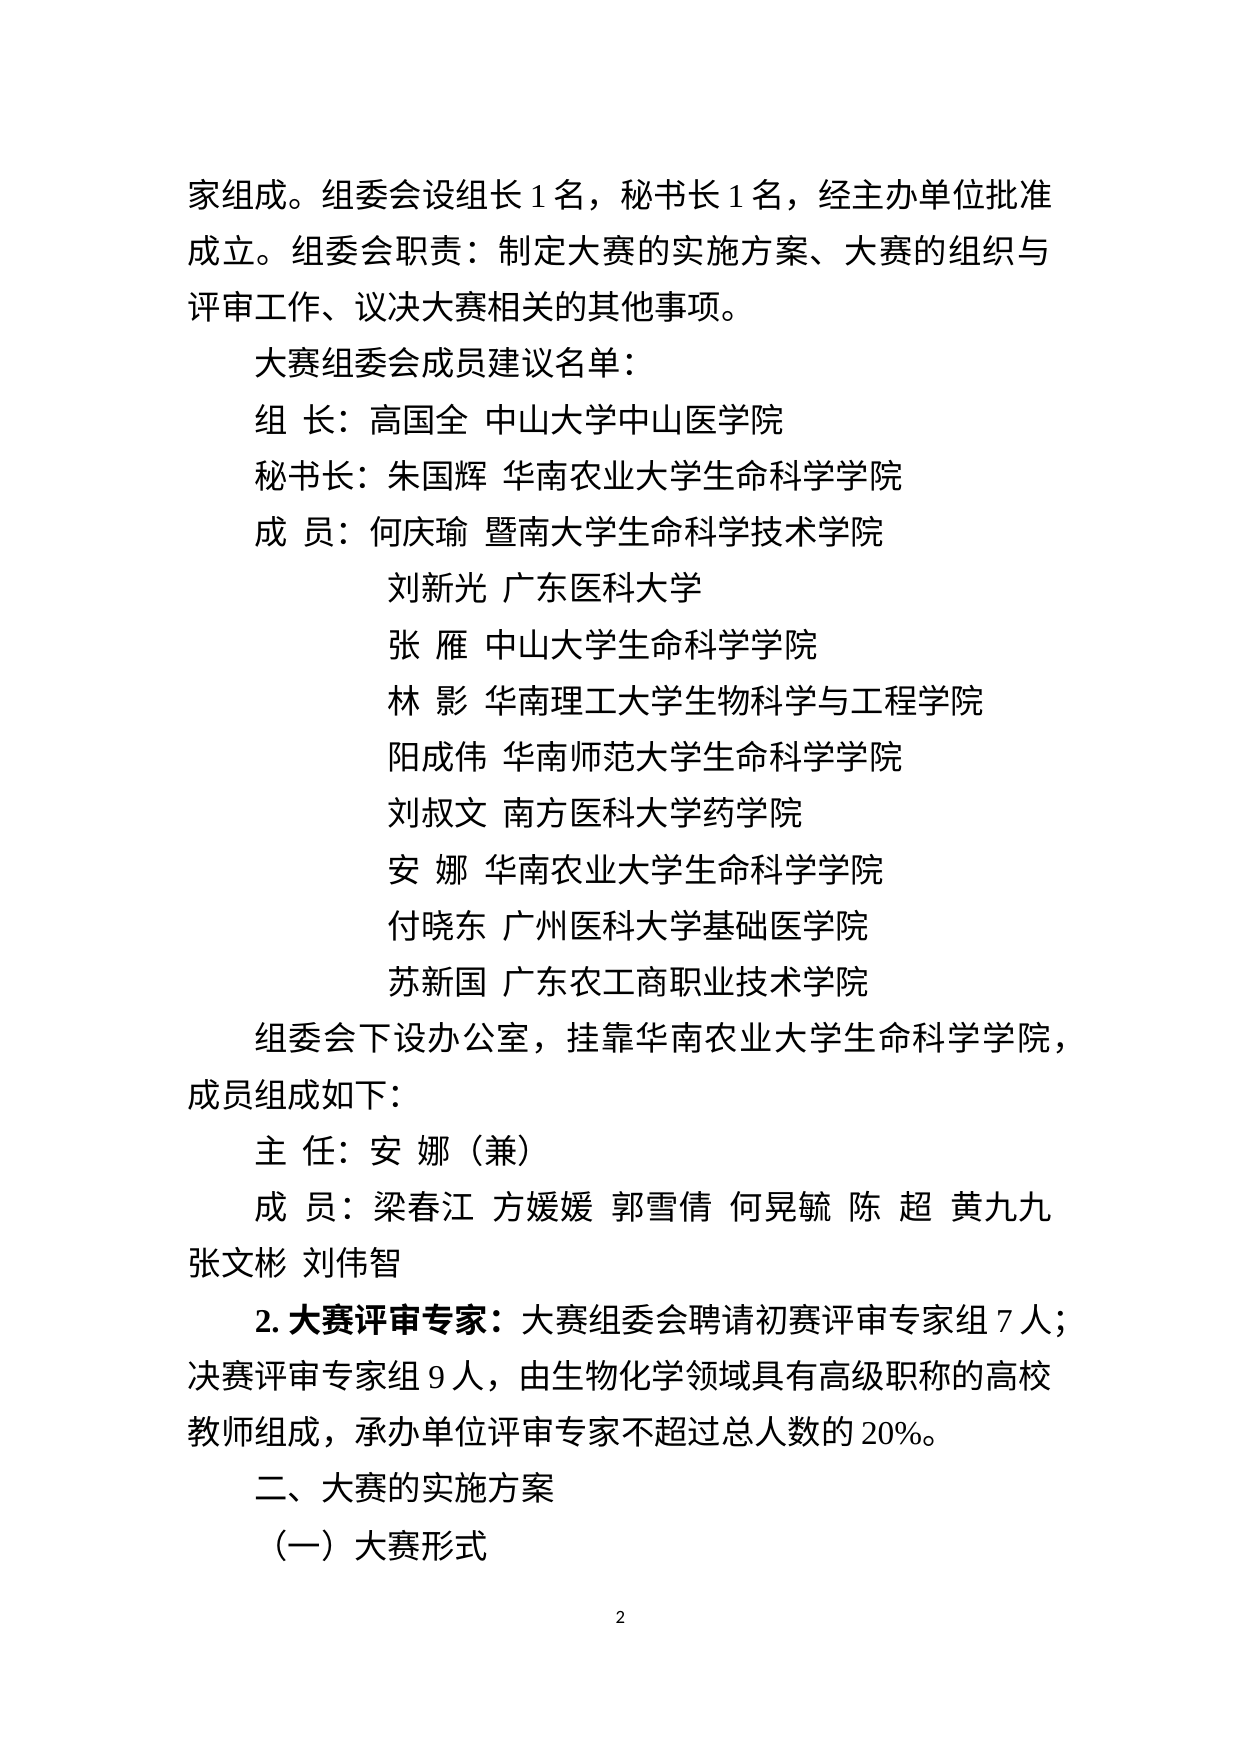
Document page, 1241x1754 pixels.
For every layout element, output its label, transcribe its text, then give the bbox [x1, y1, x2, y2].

text 阳成伟 华南师范大学生命科学学院 [187, 724, 1053, 781]
text 刘叔文 南方医科大学药学院 [187, 781, 1053, 837]
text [187, 162, 1053, 331]
text 组委会下设办公室，挂靠华南农业大学生命科学学院，成员组成如下： [187, 1006, 1053, 1118]
text 大赛组委会成员建议名单： [187, 331, 1053, 387]
text 秘书长：朱国辉 华南农业大学生命科学学院 [187, 443, 1053, 499]
text 主 任：安 娜（兼） [187, 1118, 1053, 1174]
text 组 长：高国全 中山大学中山医学院 [187, 387, 1053, 443]
text 张 雁 中山大学生命科学学院 [187, 612, 1053, 668]
text 刘新光 广东医科大学 [187, 556, 1053, 612]
text 苏新国 广东农工商职业技术学院 [187, 949, 1053, 1006]
text （一）大赛形式 [187, 1512, 1053, 1577]
text 2. 大赛评审专家：大赛组委会聘请初赛评审专家组7人；决赛评审专家组9人，由生物化学领域具有高级职称的高校教师组成，承办单位评审专家不超过总人数的20%。 [187, 1287, 1053, 1456]
text 成 员：何庆瑜 暨南大学生命科学技术学院 [187, 499, 1053, 556]
text 林 影 华南理工大学生物科学与工程学院 [187, 668, 1053, 724]
text 二、大赛的实施方案 [187, 1456, 1053, 1512]
text 成 员：梁春江 方媛媛 郭雪倩 何晃毓 陈 超 黄九九 张文彬 刘伟智 [187, 1174, 1053, 1287]
text 付晓东 广州医科大学基础医学院 [187, 893, 1053, 949]
text 安 娜 华南农业大学生命科学学院 [187, 837, 1053, 893]
